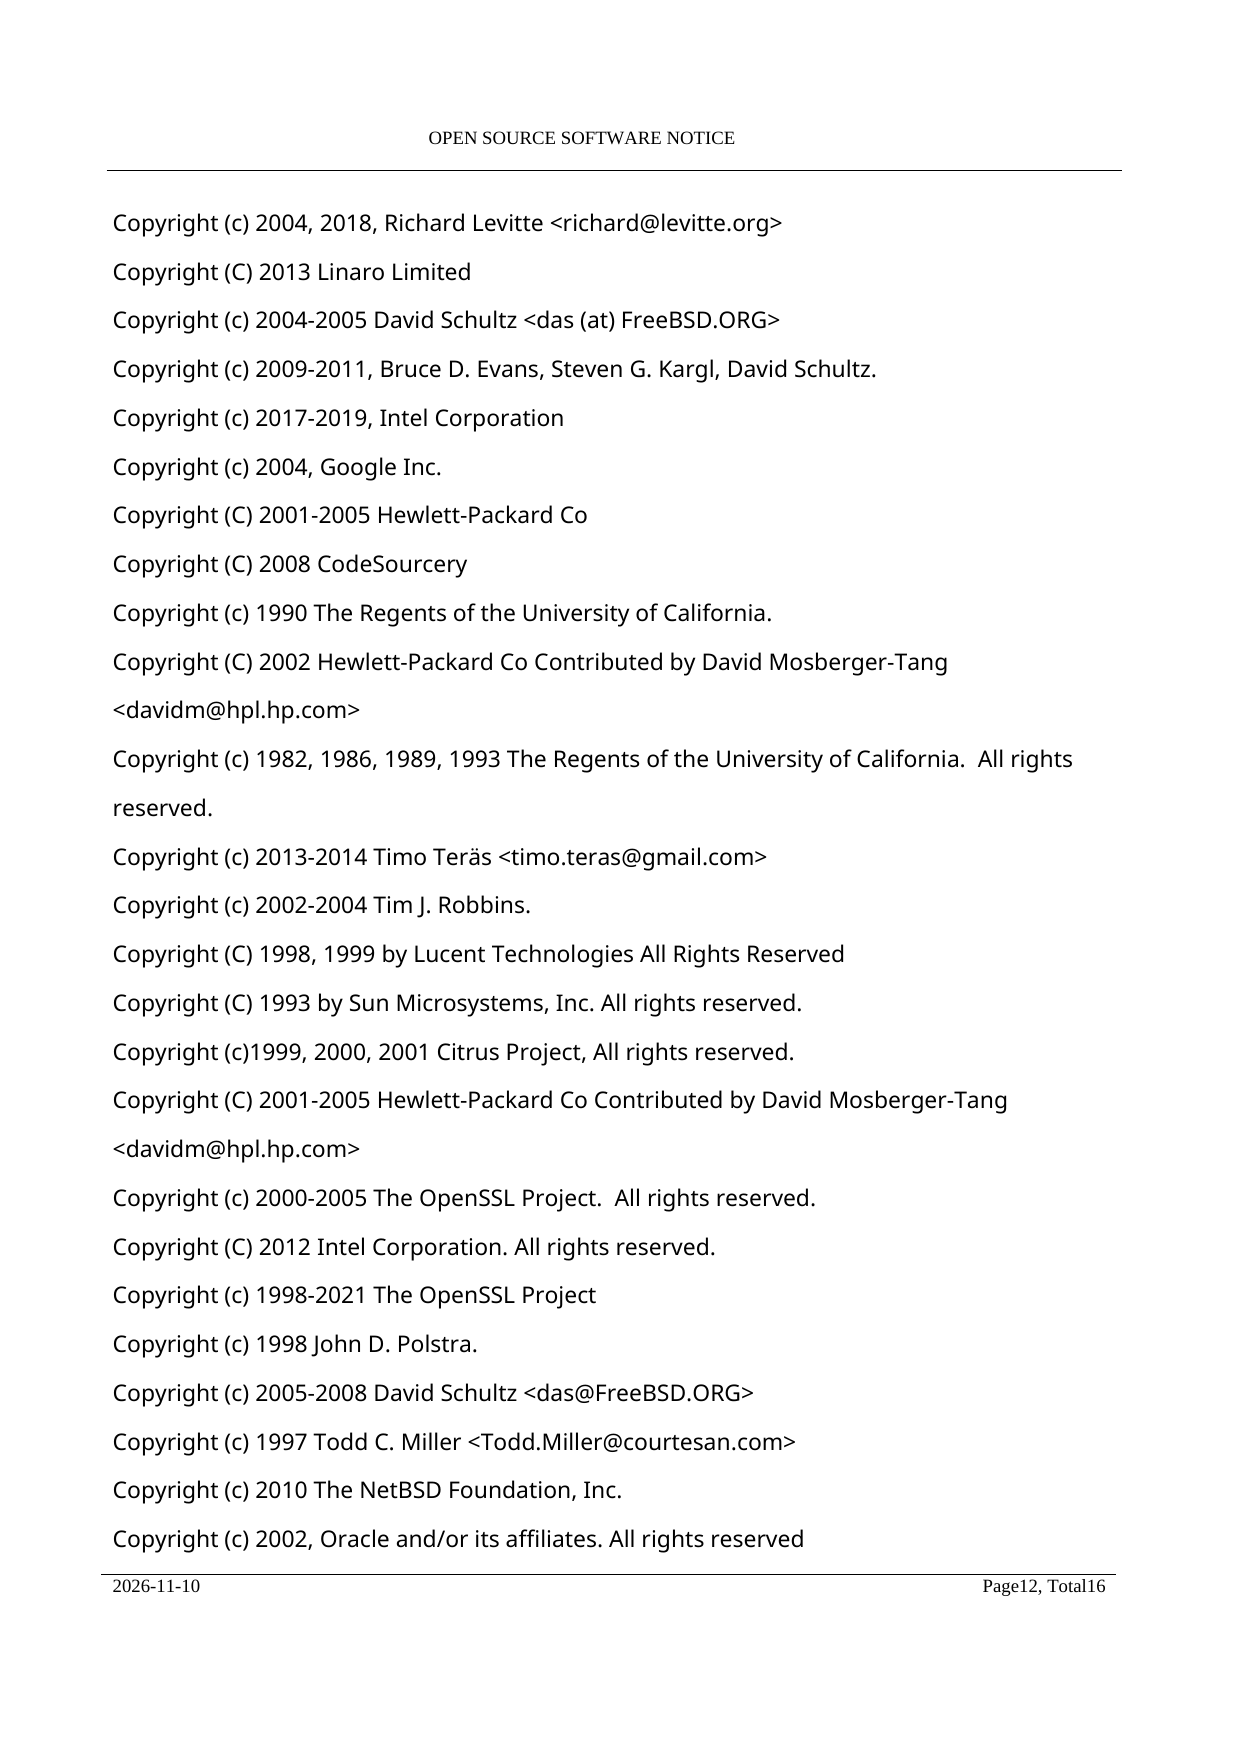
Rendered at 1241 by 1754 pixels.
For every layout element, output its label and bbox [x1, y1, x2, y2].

text [112, 206, 1128, 1555]
